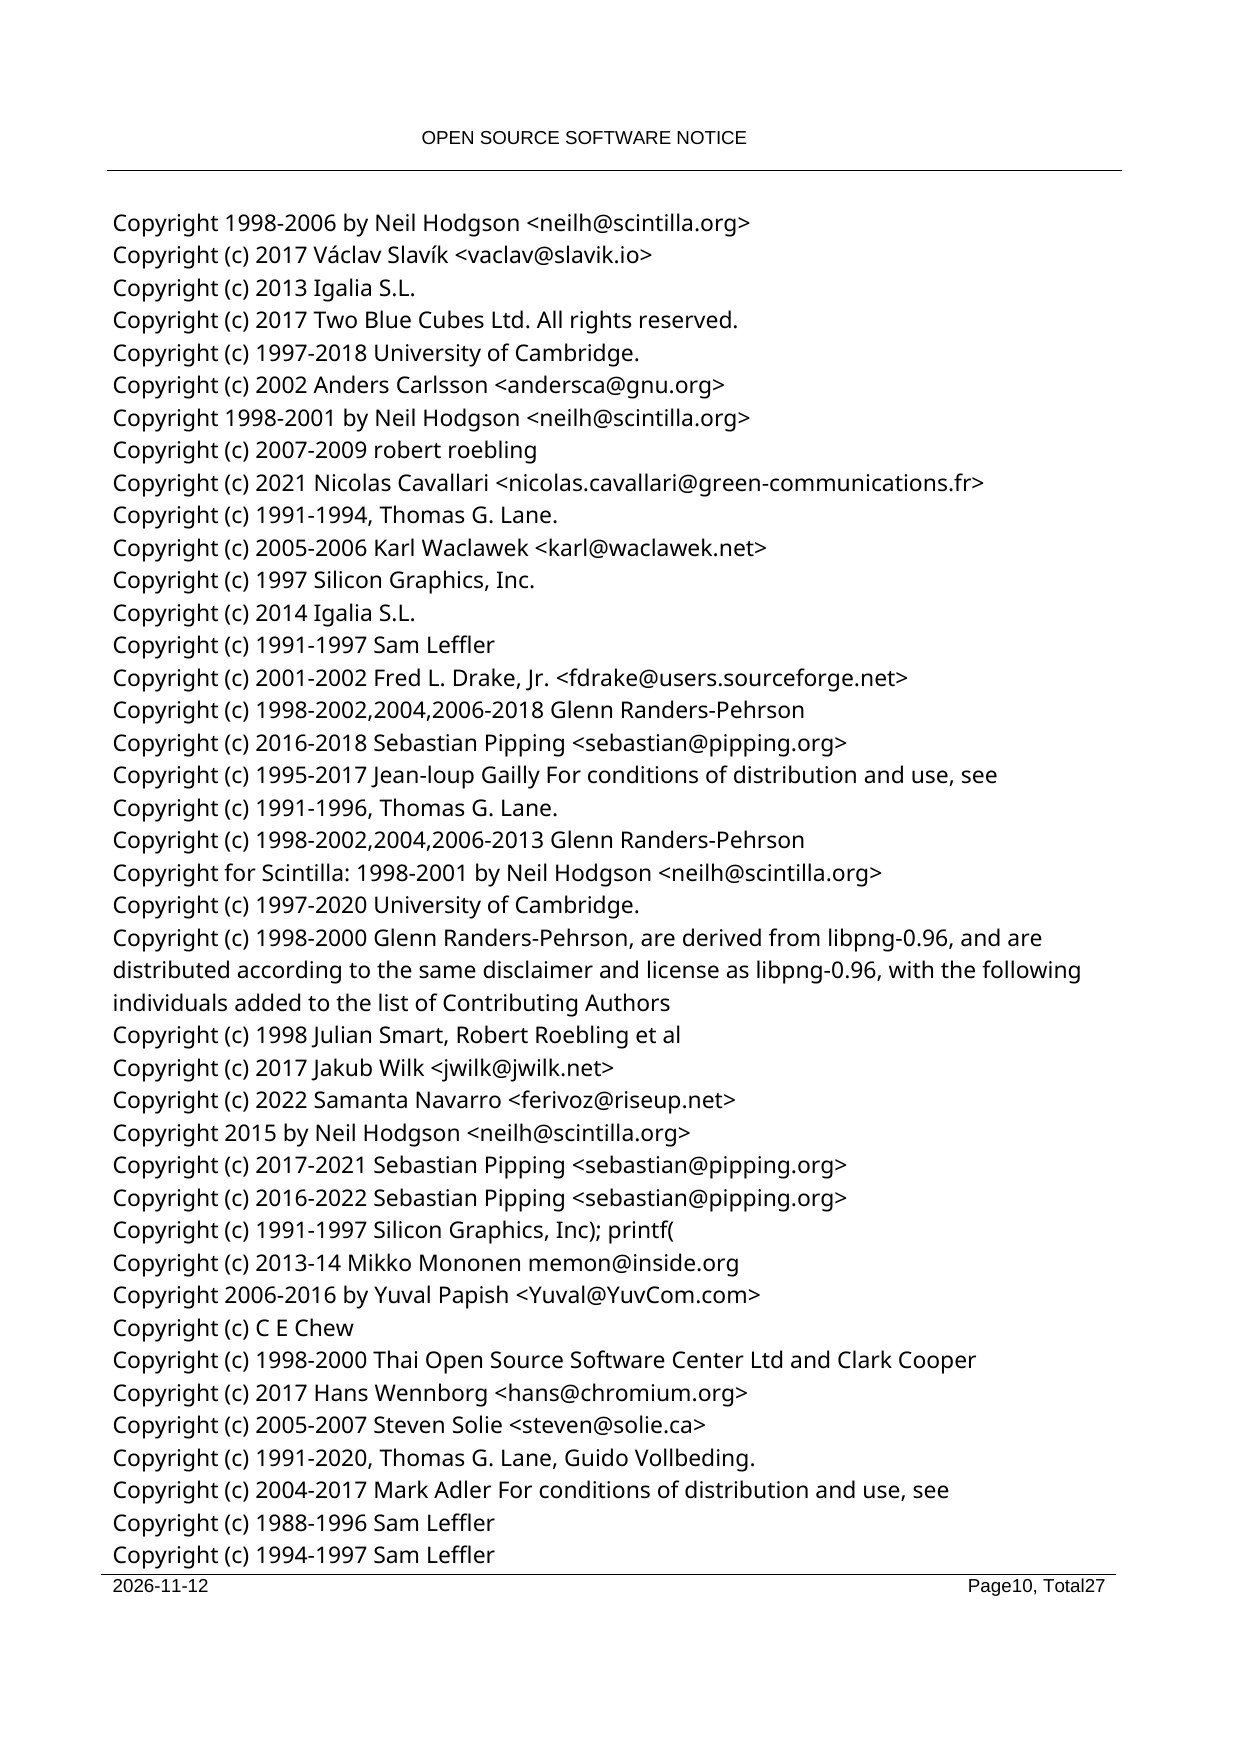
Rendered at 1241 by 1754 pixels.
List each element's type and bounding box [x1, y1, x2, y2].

text [112, 206, 1128, 1571]
